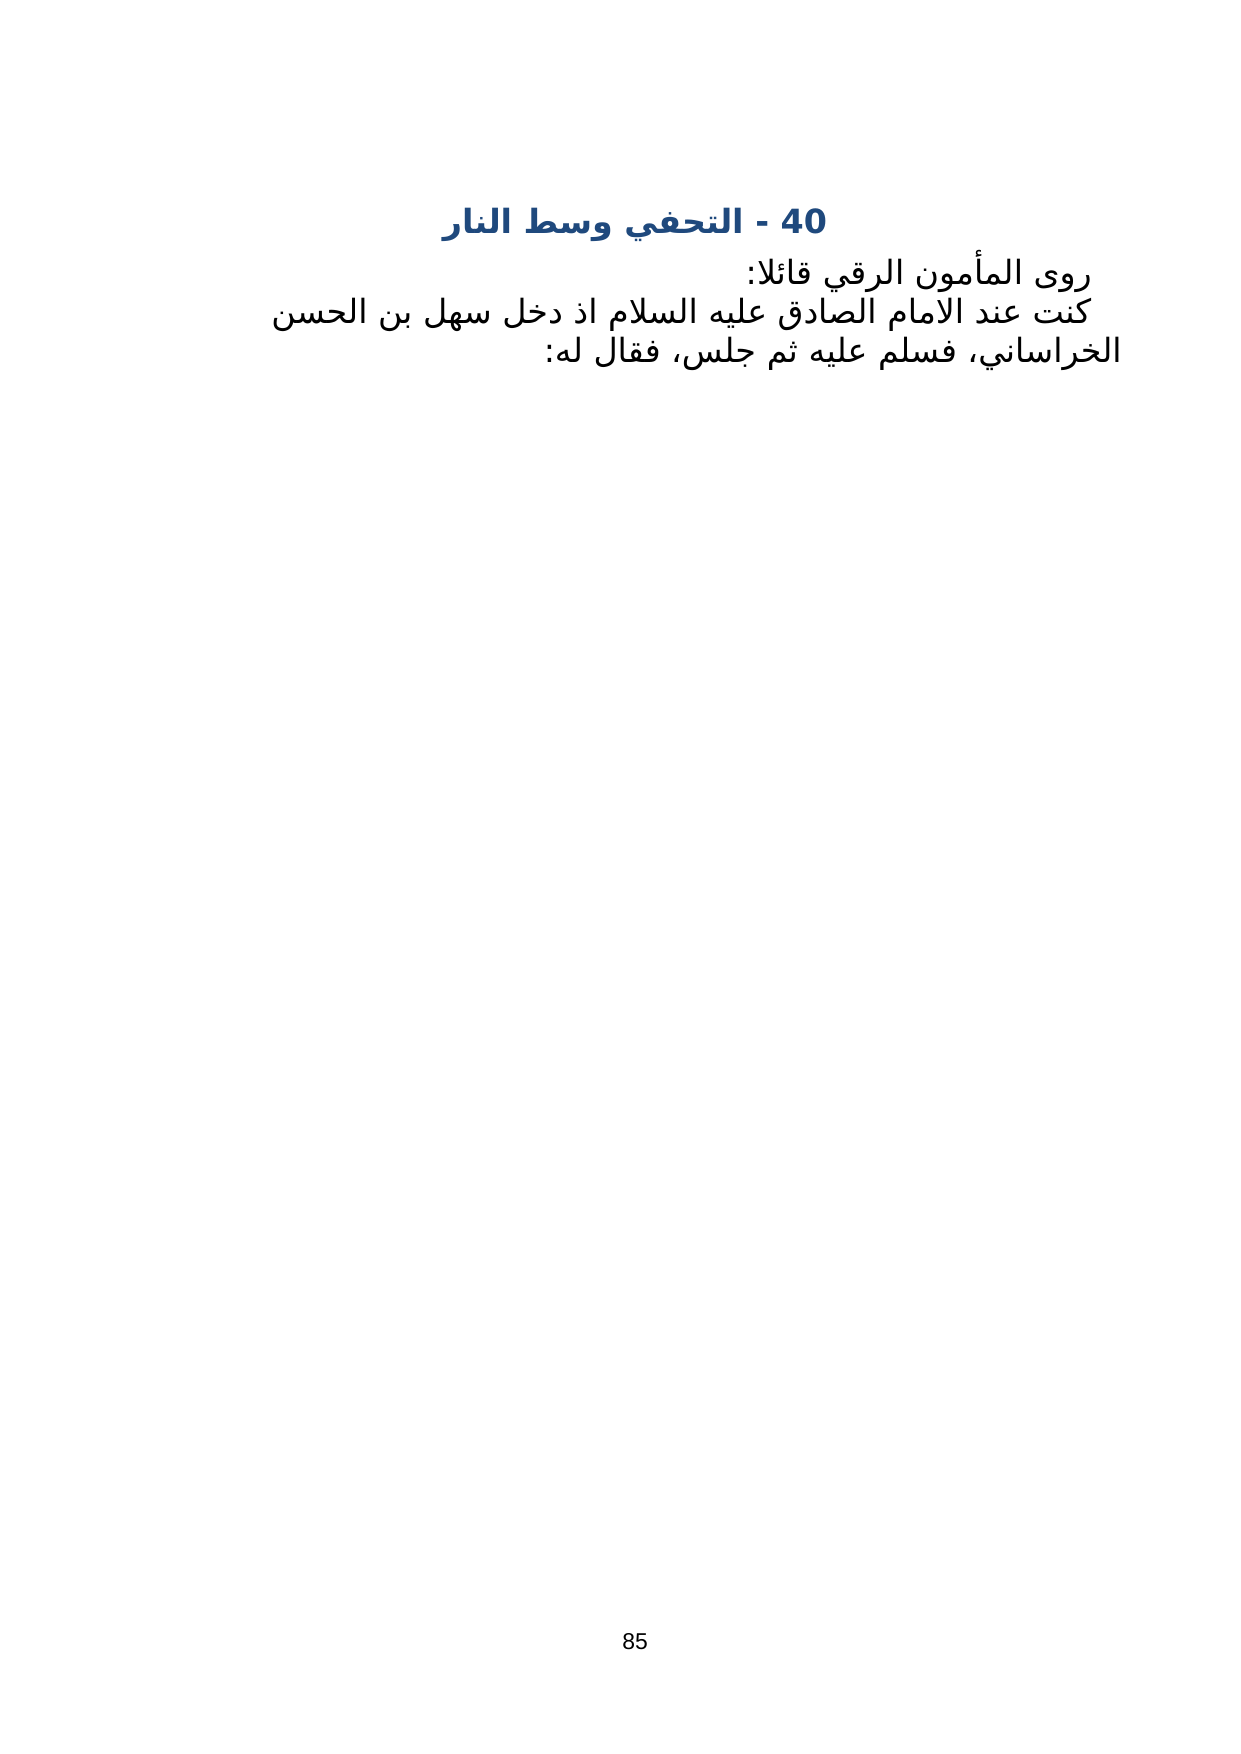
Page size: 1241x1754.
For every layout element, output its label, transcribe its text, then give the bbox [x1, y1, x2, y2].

text روى المأمون الرقي قائلا: [148, 253, 1122, 292]
subtitle 40 - التحفي وسط النار [148, 202, 1122, 241]
text كنت عند الامام الصادق عليه السلام اذ دخل سهل بن الحسن الخراساني، فسلم عليه ثم جلس، فقال له: [148, 292, 1122, 370]
